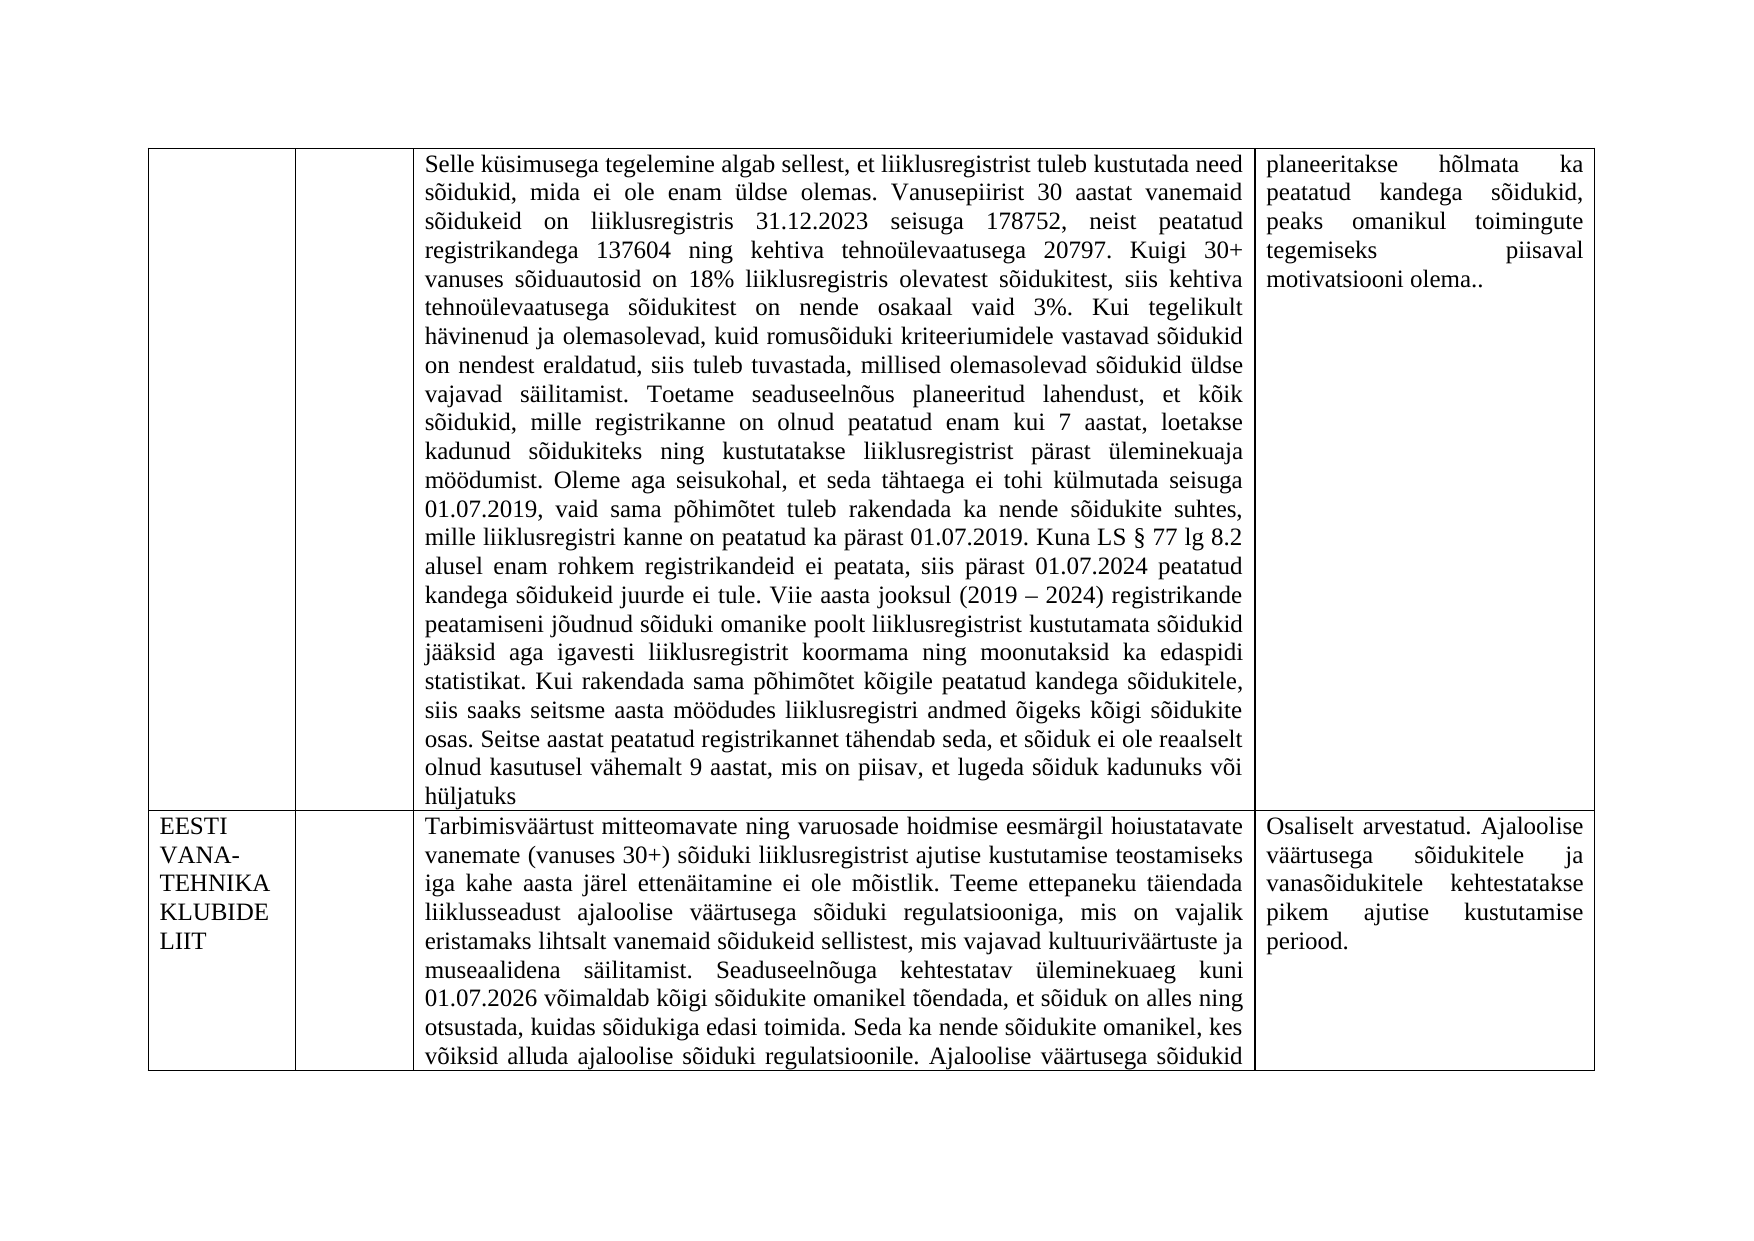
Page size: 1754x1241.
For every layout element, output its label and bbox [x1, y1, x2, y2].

table_cell [1256, 811, 1594, 1070]
table_cell [1256, 149, 1594, 810]
table_cell [296, 811, 413, 1070]
table_cell [414, 149, 1254, 810]
table_cell [414, 811, 1254, 1070]
table_cell [149, 149, 295, 810]
table_cell [149, 811, 295, 1070]
table_cell [296, 149, 413, 810]
